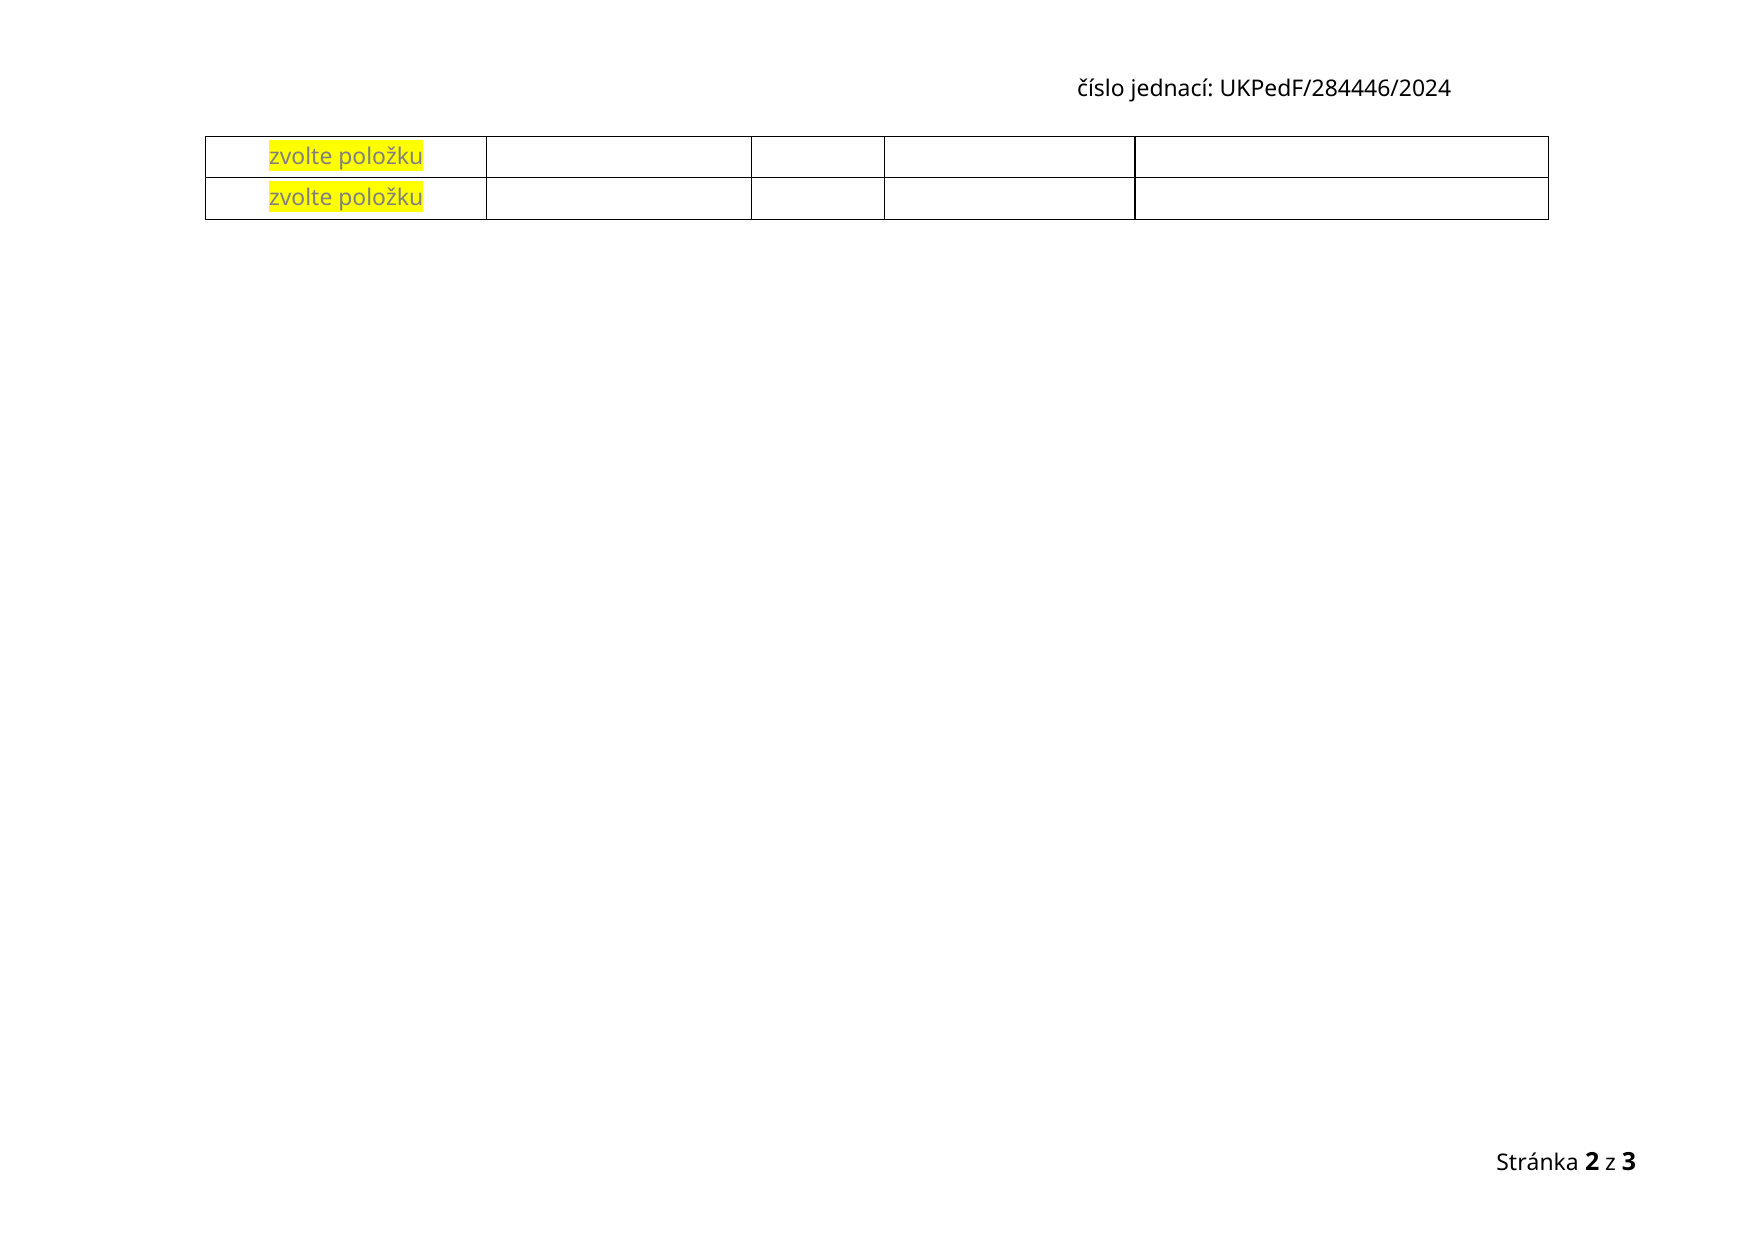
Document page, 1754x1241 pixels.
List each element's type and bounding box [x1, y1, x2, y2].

table_cell [752, 137, 884, 177]
table_cell [206, 137, 486, 177]
table_cell [206, 178, 486, 219]
table_cell [1136, 137, 1548, 177]
table_cell [752, 178, 884, 219]
table_cell [487, 137, 751, 177]
table_cell [885, 178, 1134, 219]
table_cell [487, 178, 751, 219]
table_cell [885, 137, 1134, 177]
table_cell [1136, 178, 1548, 219]
